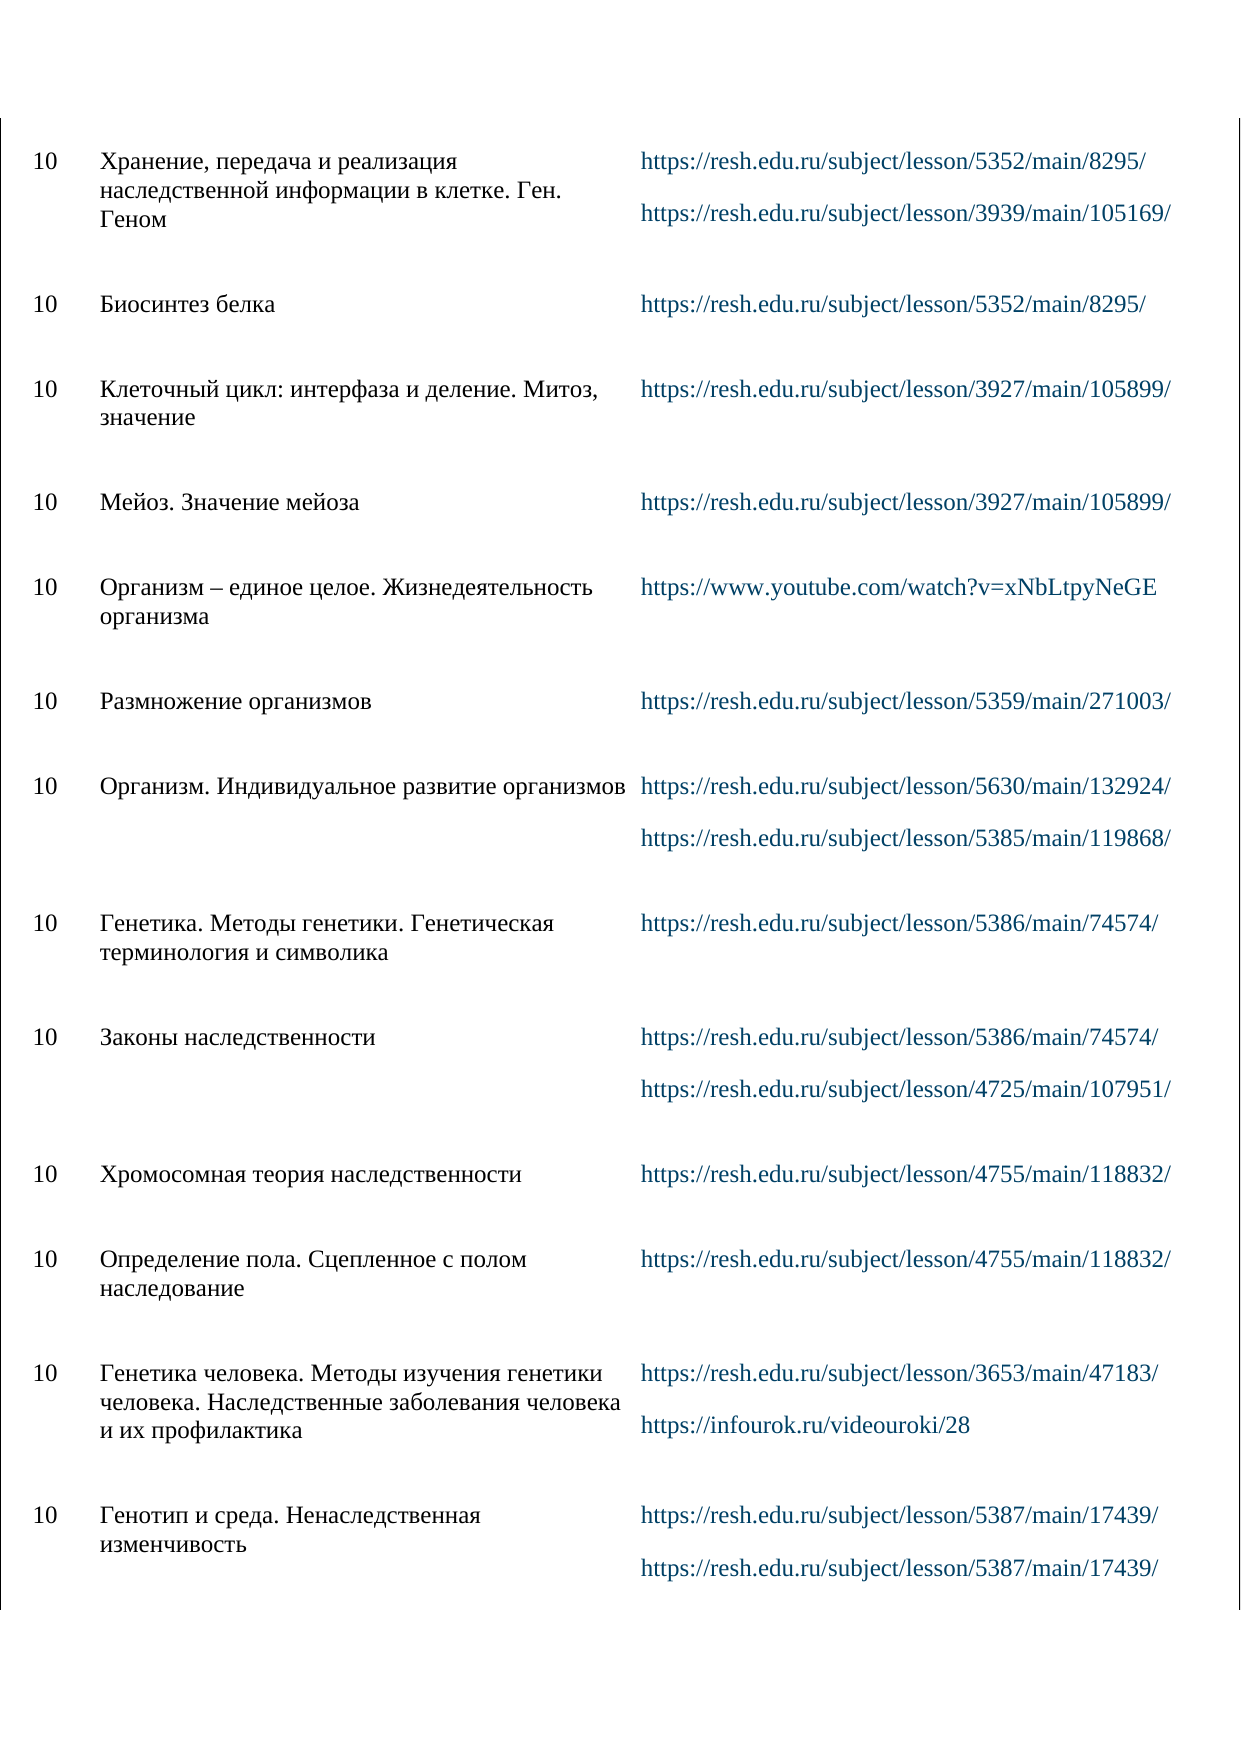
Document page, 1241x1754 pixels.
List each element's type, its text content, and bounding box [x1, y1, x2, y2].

table_cell Генетика человека. Методы изучения генетики человека. Наследственные заболевания человека и их профилактика [95, 1330, 636, 1472]
table_cell 10 [1, 346, 95, 459]
table_cell 10 [1, 743, 95, 880]
table_cell 10 [1, 1216, 95, 1330]
table_cell Генетика. Методы генетики. Генетическая терминология и символика [95, 880, 636, 994]
table_cell https://resh.edu.ru/subject/lesson/5630/main/132924/ https://resh.edu.ru/subject/lesson/5385/main/119868/ [636, 743, 1239, 880]
table_cell 10 [1, 118, 95, 261]
table_cell https://resh.edu.ru/subject/lesson/3653/main/47183/ https://infourok.ru/videouroki/28 [636, 1330, 1239, 1472]
table_cell https://resh.edu.ru/subject/lesson/5352/main/8295/ https://resh.edu.ru/subject/lesson/3939/main/105169/ [636, 118, 1239, 261]
table_cell https://resh.edu.ru/subject/lesson/5387/main/17439/ https://resh.edu.ru/subject/lesson/5387/main/17439/ [636, 1473, 1239, 1610]
table_cell Клеточный цикл: интерфаза и деление. Митоз, значение [95, 346, 636, 459]
table_cell https://resh.edu.ru/subject/lesson/5352/main/8295/ [636, 261, 1239, 346]
table_cell Определение пола. Сцепленное с полом наследование [95, 1216, 636, 1330]
table_cell Мейоз. Значение мейоза [95, 459, 636, 544]
table_cell https://resh.edu.ru/subject/lesson/4755/main/118832/ [636, 1131, 1239, 1216]
table_cell 10 [1, 880, 95, 994]
table_cell 10 [1, 261, 95, 346]
table_cell 10 [1, 1330, 95, 1472]
table_cell 10 [1, 1473, 95, 1610]
table_cell Законы наследственности [95, 994, 636, 1131]
table_cell 10 [1, 544, 95, 658]
table_cell https://resh.edu.ru/subject/lesson/4755/main/118832/ [636, 1216, 1239, 1330]
table_cell https://resh.edu.ru/subject/lesson/3927/main/105899/ [636, 346, 1239, 459]
table_cell https://resh.edu.ru/subject/lesson/5386/main/74574/ https://resh.edu.ru/subject/lesson/4725/main/107951/ [636, 994, 1239, 1131]
table_cell 10 [1, 1131, 95, 1216]
table_cell Организм – единое целое. Жизнедеятельность организма [95, 544, 636, 658]
table_cell https://resh.edu.ru/subject/lesson/5386/main/74574/ [636, 880, 1239, 994]
table_cell https://resh.edu.ru/subject/lesson/3927/main/105899/ [636, 459, 1239, 544]
table_cell Генотип и среда. Ненаследственная изменчивость [95, 1473, 636, 1610]
table_cell 10 [1, 994, 95, 1131]
table_cell Размножение организмов [95, 658, 636, 743]
table_cell 10 [1, 459, 95, 544]
table_cell Хранение, передача и реализация наследственной информации в клетке. Ген. Геном [95, 118, 636, 261]
table_cell 10 [1, 658, 95, 743]
table_cell https://www.youtube.com/watch?v=xNbLtpyNeGE [636, 544, 1239, 658]
table_cell Организм. Индивидуальное развитие организмов [95, 743, 636, 880]
table_cell Хромосомная теория наследственности [95, 1131, 636, 1216]
table_cell https://resh.edu.ru/subject/lesson/5359/main/271003/ [636, 658, 1239, 743]
table_cell Биосинтез белка [95, 261, 636, 346]
